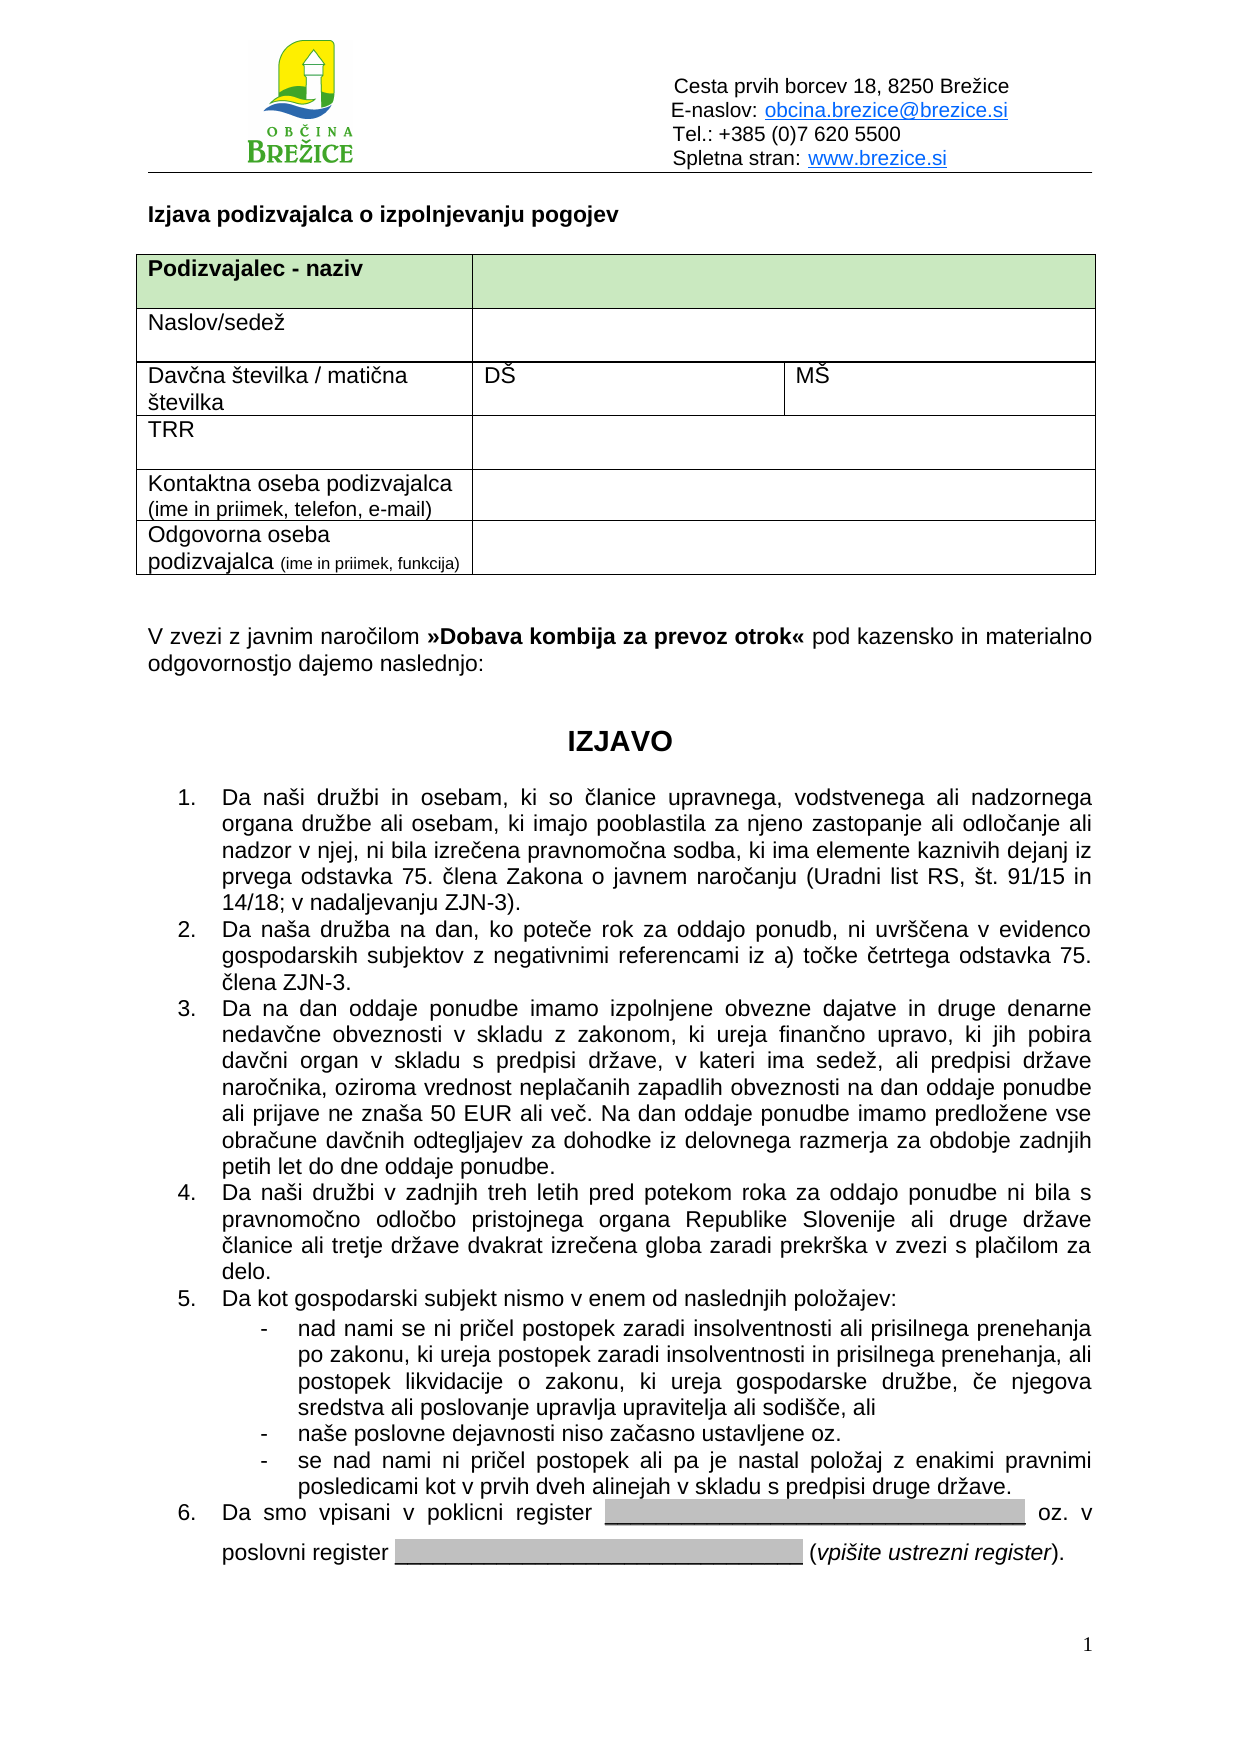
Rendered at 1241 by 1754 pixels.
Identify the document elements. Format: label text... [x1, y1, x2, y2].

table_cell [473, 470, 1095, 520]
list Da na dan oddaje ponudbe imamo izpolnjene obvezne dajatve in druge denarne nedavčne obveznosti v skladu z zakonom, ki ureja finančno upravo, ki jih pobira davčni organ v skladu s predpisi države, v kateri ima sedež, ali predpisi države naročnika, oziroma vrednost neplačanih zapadlih obveznosti na dan oddaje ponudbe ali prijave ne znaša 50 EUR ali več. Na dan oddaje ponudbe imamo predložene vse obračune davčnih odtegljajev za dohodke iz delovnega razmerja za obdobje zadnjih petih let do dne oddaje ponudbe. [177, 995, 1092, 1179]
table_cell Kontaktna oseba podizvajalca (ime in priimek, telefon, e-mail) [137, 470, 472, 520]
text Izjava podizvajalca o izpolnjevanju pogojev [148, 201, 1092, 228]
table_cell TRR [137, 416, 472, 469]
list Da naši družbi v zadnjih treh letih pred potekom roka za oddajo ponudbe ni bila s pravnomočno odločbo pristojnega organa Republike Slovenije ali druge države članice ali tretje države dvakrat izrečena globa zaradi prekrška v zvezi s plačilom za delo. [177, 1179, 1092, 1285]
list Da naši družbi in osebam, ki so članice upravnega, vodstvenega ali nadzornega organa družbe ali osebam, ki imajo pooblastila za njeno zastopanje ali odločanje ali nadzor v njej, ni bila izrečena pravnomočna sodba, ki ima elemente kaznivih dejanj iz prvega odstavka 75. člena Zakona o javnem naročanju (Uradni list RS, št. 91/15 in 14/18; v nadaljevanju ZJN-3). [177, 784, 1092, 916]
table_cell [473, 416, 1095, 469]
text IZJAVO [148, 724, 1092, 758]
table_cell [473, 521, 1095, 574]
list Da smo vpisani v poklicni register _________________________________ oz. v poslovni register ________________________________ (vpišite ustrezni register). [177, 1499, 1092, 1565]
table_header Podizvajalec - naziv [137, 255, 472, 308]
table_cell Naslov/sedež [137, 309, 472, 361]
table_cell [473, 309, 1095, 361]
table_cell Davčna številka / matična številka [137, 363, 472, 415]
list Da kot gospodarski subjekt nismo v enem od naslednjih položajev: [177, 1285, 1092, 1311]
table_cell DŠ [473, 363, 784, 415]
list Da naša družba na dan, ko poteče rok za oddajo ponudb, ni uvrščena v evidenco gospodarskih subjektov z negativnimi referencami iz a) točke četrtega odstavka 75. člena ZJN-3. [177, 916, 1092, 995]
text V zvezi z javnim naročilom »Dobava kombija za prevoz otrok« pod kazensko in materialno odgovornostjo dajemo naslednjo: [148, 623, 1092, 676]
list naše poslovne dejavnosti niso začasno ustavljene oz. [260, 1420, 1092, 1447]
table_cell Odgovorna oseba podizvajalca (ime in priimek, funkcija) [137, 521, 472, 574]
picture [247, 40, 353, 163]
table_header [473, 255, 1095, 308]
table_cell MŠ [785, 363, 1095, 415]
list nad nami se ni pričel postopek zaradi insolventnosti ali prisilnega prenehanja po zakonu, ki ureja postopek zaradi insolventnosti in prisilnega prenehanja, ali postopek likvidacije o zakonu, ki ureja gospodarske družbe, če njegova sredstva ali poslovanje upravlja upravitelja ali sodišče, ali [260, 1315, 1092, 1420]
list se nad nami ni pričel postopek ali pa je nastal položaj z enakimi pravnimi posledicami kot v prvih dveh alinejah v skladu s predpisi druge države. [260, 1447, 1092, 1499]
